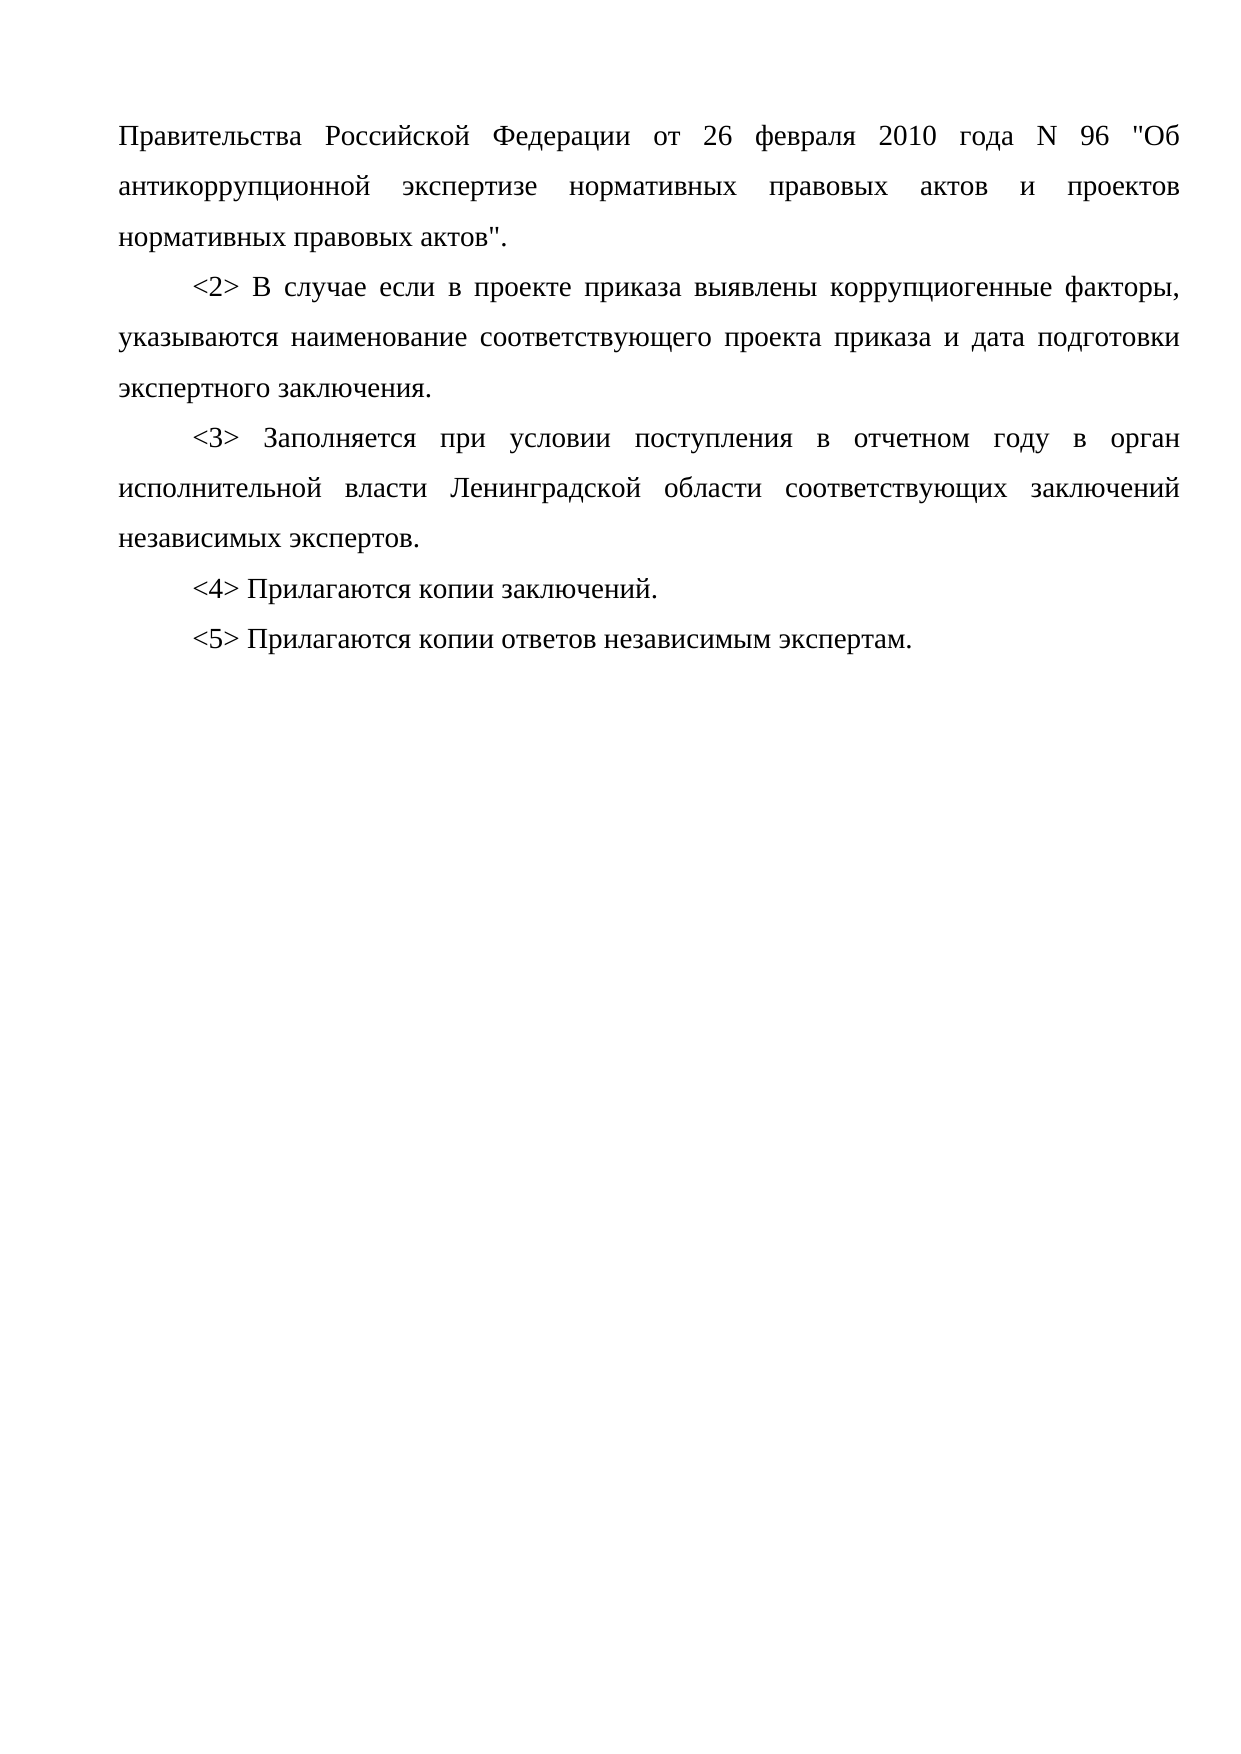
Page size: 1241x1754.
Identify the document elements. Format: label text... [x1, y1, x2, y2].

text <2> В случае если в проекте приказа выявлены коррупциогенные факторы, указываются наименование соответствующего проекта приказа и дата подготовки экспертного заключения. [118, 269, 1181, 403]
text <4> Прилагаются копии заключений. [118, 571, 1181, 604]
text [118, 118, 1181, 252]
text <5> Прилагаются копии ответов независимым экспертам. [118, 621, 1181, 655]
text <3> Заполняется при условии поступления в отчетном году в орган исполнительной власти Ленинградской области соответствующих заключений независимых экспертов. [118, 420, 1181, 554]
